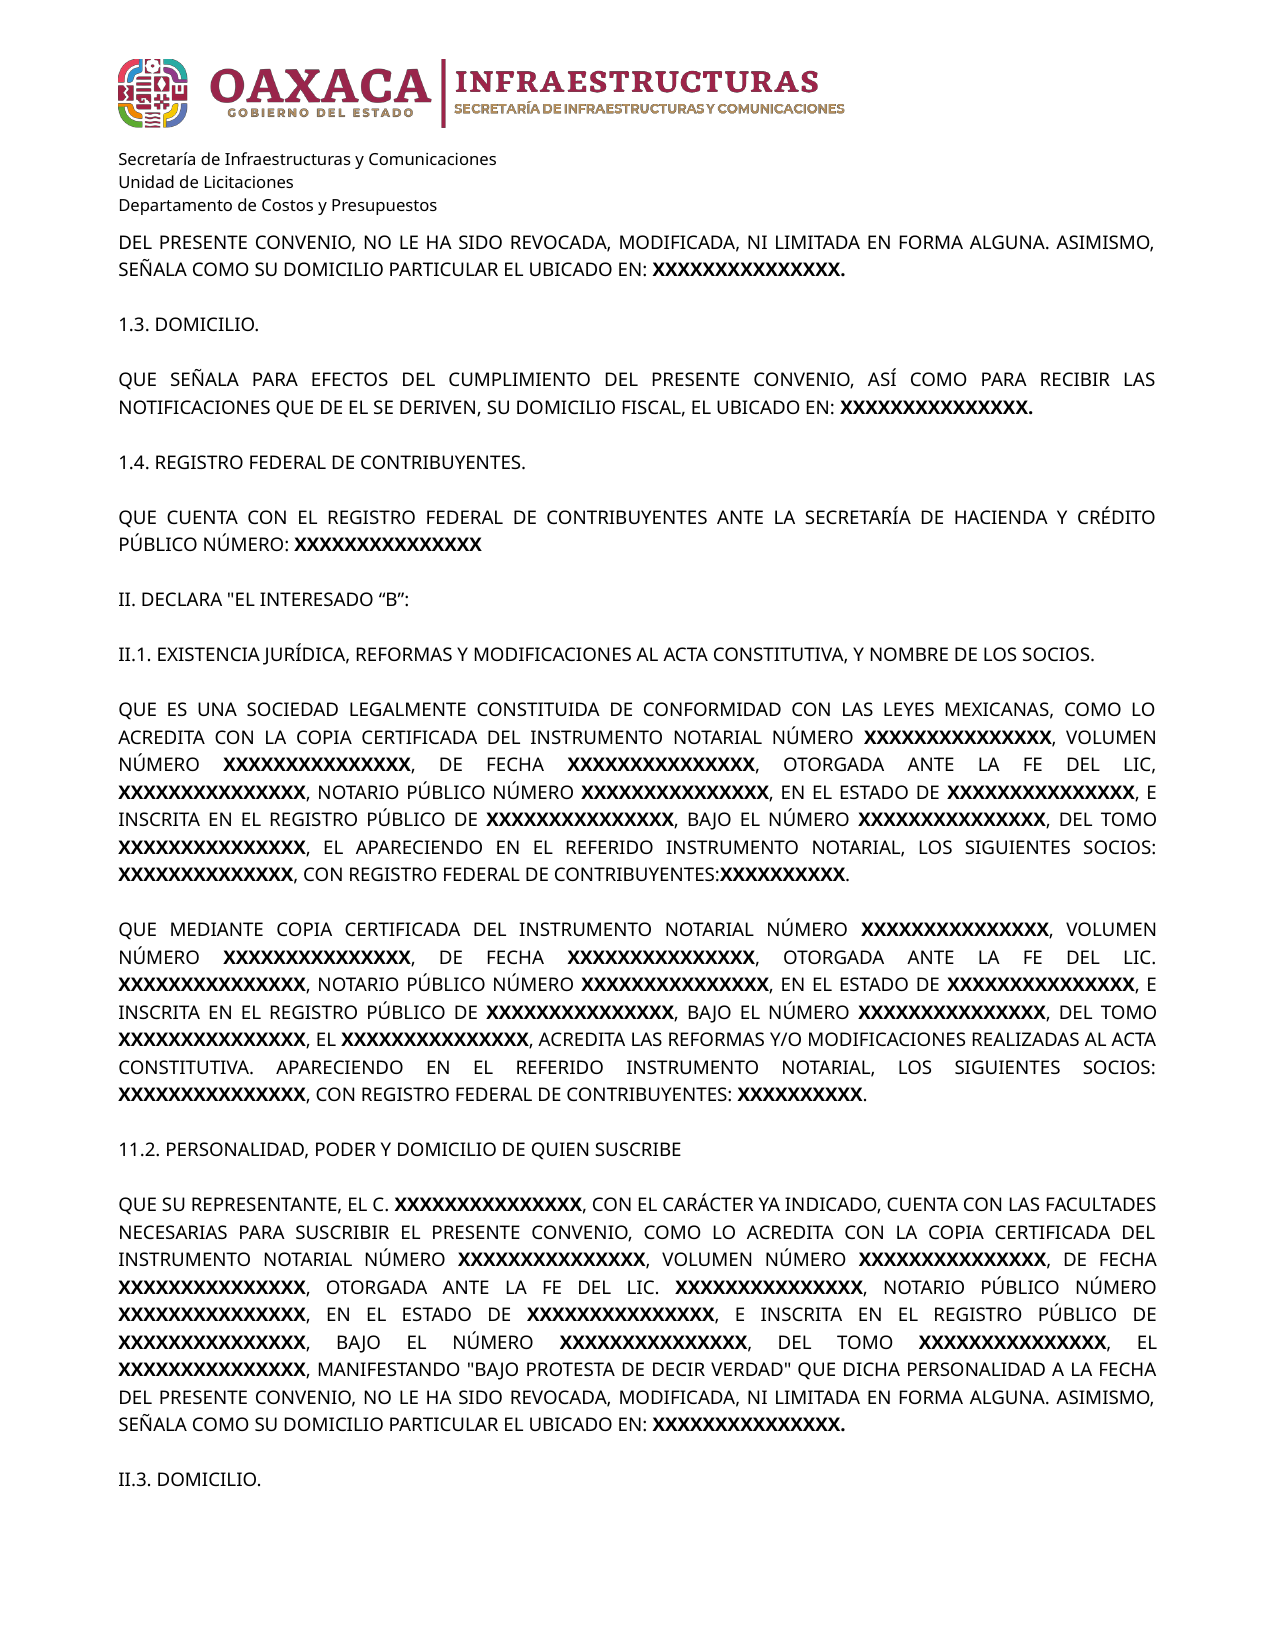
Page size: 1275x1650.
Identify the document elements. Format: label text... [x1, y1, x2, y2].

text II.1. EXISTENCIA JURÍDICA, REFORMAS Y MODIFICACIONES AL ACTA CONSTITUTIVA, Y NOMBRE DE LOS SOCIOS. [118, 641, 1157, 667]
text QUE SEÑALA PARA EFECTOS DEL CUMPLIMIENTO DEL PRESENTE CONVENIO, ASÍ COMO PARA RECIBIR LAS NOTIFICACIONES QUE DE EL SE DERIVEN, SU DOMICILIO FISCAL, EL UBICADO EN: XXXXXXXXXXXXXXX. [118, 366, 1157, 419]
text 11.2. PERSONALIDAD, PODER Y DOMICILIO DE QUIEN SUSCRIBE [118, 1136, 1157, 1162]
text QUE MEDIANTE COPIA CERTIFICADA DEL INSTRUMENTO NOTARIAL NÚMERO XXXXXXXXXXXXXXX, VOLUMEN NÚMERO XXXXXXXXXXXXXXX, DE FECHA XXXXXXXXXXXXXXX, OTORGADA ANTE LA FE DEL LIC. XXXXXXXXXXXXXXX, NOTARIO PÚBLICO NÚMERO XXXXXXXXXXXXXXX, EN EL ESTADO DE XXXXXXXXXXXXXXX, E INSCRITA EN EL REGISTRO PÚBLICO DE XXXXXXXXXXXXXXX, BAJO EL NÚMERO XXXXXXXXXXXXXXX, DEL TOMO XXXXXXXXXXXXXXX, EL XXXXXXXXXXXXXXX, ACREDITA LAS REFORMAS Y/O MODIFICACIONES REALIZADAS AL ACTA CONSTITUTIVA. APARECIENDO EN EL REFERIDO INSTRUMENTO NOTARIAL, LOS SIGUIENTES SOCIOS: XXXXXXXXXXXXXXX, CON REGISTRO FEDERAL DE CONTRIBUYENTES: XXXXXXXXXX. [118, 916, 1157, 1107]
text QUE ES UNA SOCIEDAD LEGALMENTE CONSTITUIDA DE CONFORMIDAD CON LAS LEYES MEXICANAS, COMO LO ACREDITA CON LA COPIA CERTIFICADA DEL INSTRUMENTO NOTARIAL NÚMERO XXXXXXXXXXXXXXX, VOLUMEN NÚMERO XXXXXXXXXXXXXXX, DE FECHA XXXXXXXXXXXXXXX, OTORGADA ANTE LA FE DEL LIC, XXXXXXXXXXXXXXX, NOTARIO PÚBLICO NÚMERO XXXXXXXXXXXXXXX, EN EL ESTADO DE XXXXXXXXXXXXXXX, E INSCRITA EN EL REGISTRO PÚBLICO DE XXXXXXXXXXXXXXX, BAJO EL NÚMERO XXXXXXXXXXXXXXX, DEL TOMO XXXXXXXXXXXXXXX, EL APARECIENDO EN EL REFERIDO INSTRUMENTO NOTARIAL, LOS SIGUIENTES SOCIOS: XXXXXXXXXXXXXX, CON REGISTRO FEDERAL DE CONTRIBUYENTES:XXXXXXXXXX. [118, 696, 1157, 887]
picture [118, 59, 868, 130]
text QUE CUENTA CON EL REGISTRO FEDERAL DE CONTRIBUYENTES ANTE LA SECRETARÍA DE HACIENDA Y CRÉDITO PÚBLICO NÚMERO: XXXXXXXXXXXXXXX [118, 504, 1157, 557]
text II.3. DOMICILIO. [118, 1466, 1157, 1492]
text II. DECLARA "EL INTERESADO “B”: [118, 586, 1157, 612]
text 1.3. DOMICILIO. [118, 311, 1157, 337]
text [118, 229, 1157, 282]
text 1.4. REGISTRO FEDERAL DE CONTRIBUYENTES. [118, 449, 1157, 474]
